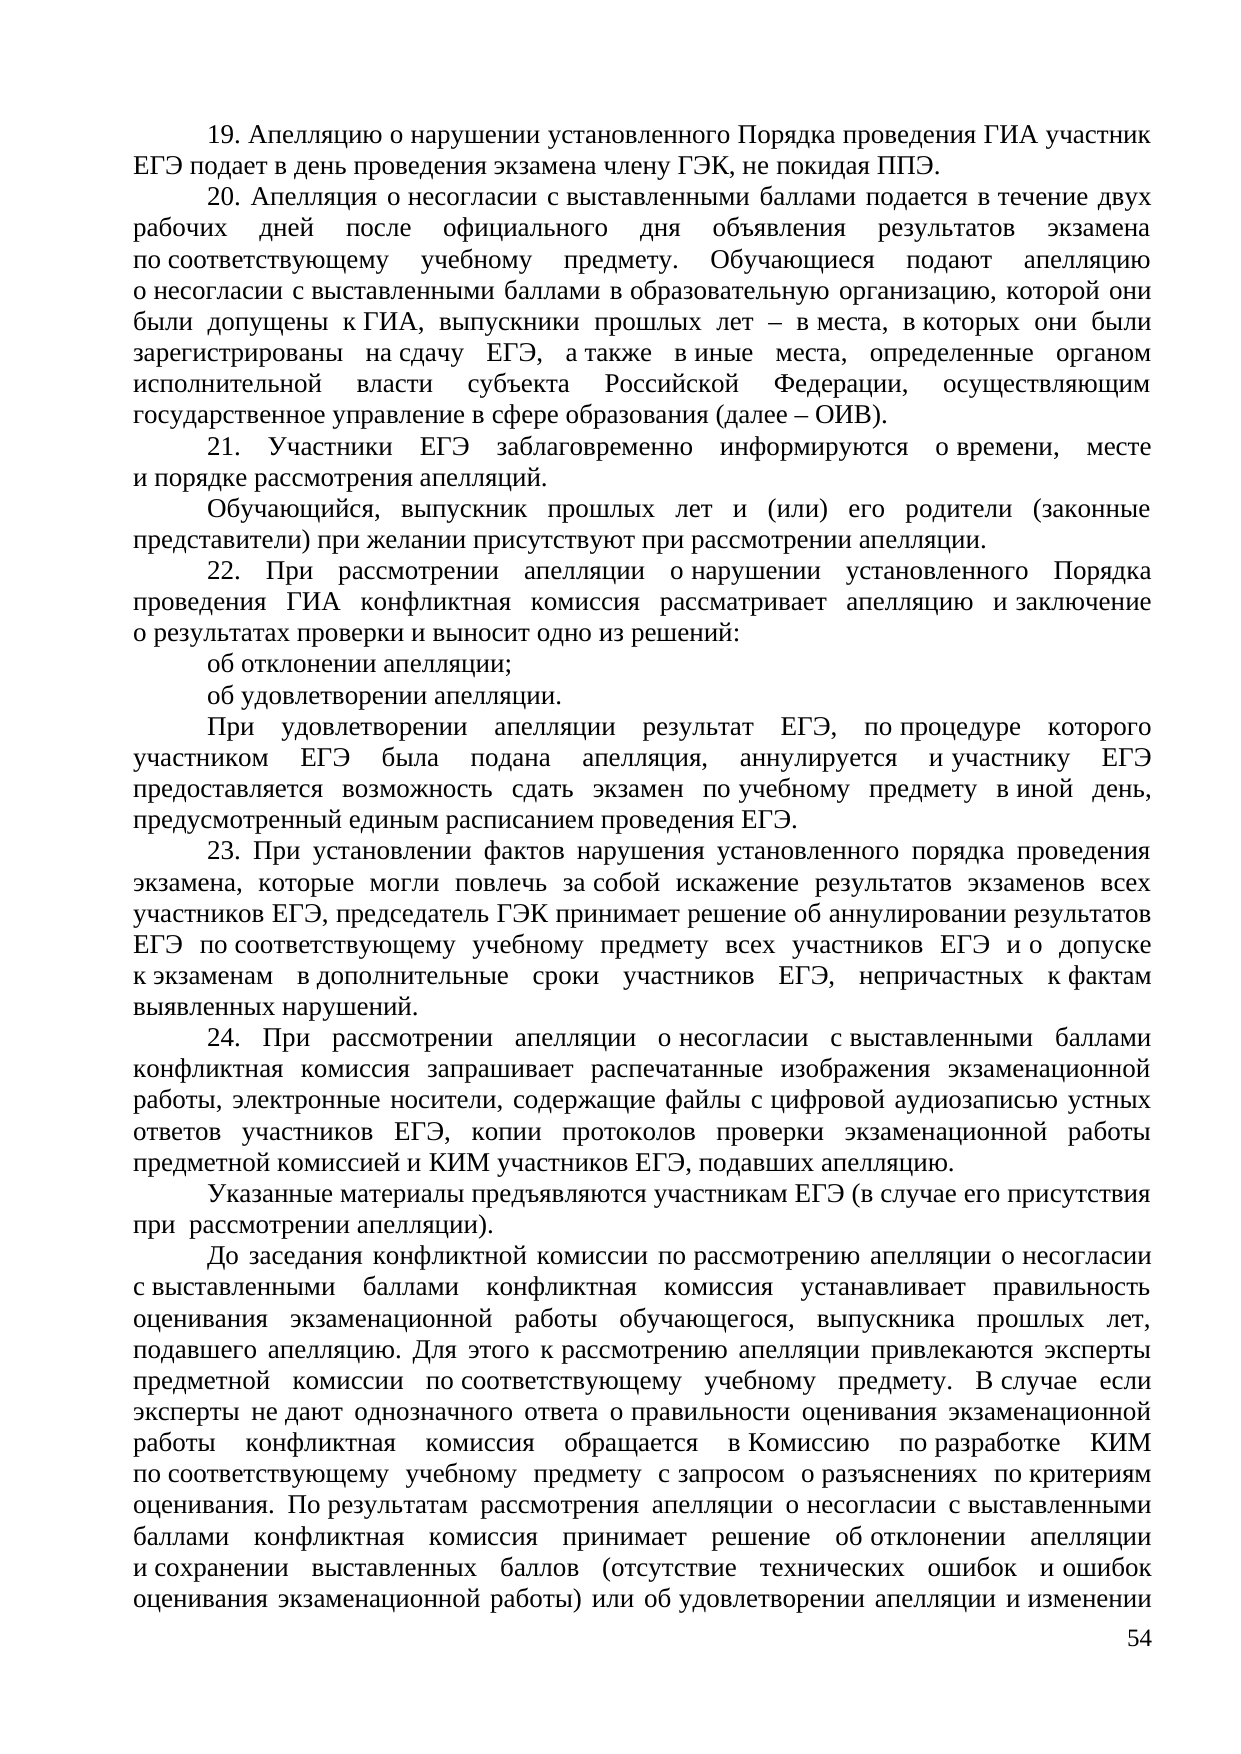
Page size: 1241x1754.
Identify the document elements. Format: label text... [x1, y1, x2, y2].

text 21. Участники ЕГЭ заблаговременно информируются о времени, месте и порядке рассмотрения апелляций. [133, 429, 1152, 492]
text 24. При рассмотрении апелляции о несогласии с выставленными баллами конфликтная комиссия запрашивает распечатанные изображения экзаменационной работы, электронные носители, содержащие файлы с цифровой аудиозаписью устных ответов участников ЕГЭ, копии протоколов проверки экзаменационной работы предметной комиссией и КИМ участников ЕГЭ, подавших апелляцию. [133, 1021, 1152, 1177]
text 19. Апелляцию о нарушении установленного Порядка проведения ГИА участник ЕГЭ подает в день проведения экзамена члену ГЭК, не покидая ППЭ. [133, 118, 1152, 180]
text Указанные материалы предъявляются участникам ЕГЭ (в случае его присутствия при рассмотрении апелляции). [133, 1177, 1152, 1239]
text об удовлетворении апелляции. [133, 679, 1152, 710]
text Обучающийся, выпускник прошлых лет и (или) его родители (законные представители) при желании присутствуют при рассмотрении апелляции. [133, 492, 1152, 554]
text 22. При рассмотрении апелляции о нарушении установленного Порядка проведения ГИА конфликтная комиссия рассматривает апелляцию и заключение о результатах проверки и выносит одно из решений: [133, 554, 1152, 648]
text При удовлетворении апелляции результат ЕГЭ, по процедуре которого участником ЕГЭ была подана апелляция, аннулируется и участнику ЕГЭ предоставляется возможность сдать экзамен по учебному предмету в иной день, предусмотренный единым расписанием проведения ЕГЭ. [133, 710, 1152, 834]
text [133, 1239, 1152, 1613]
text 23. При установлении фактов нарушения установленного порядка проведения экзамена, которые могли повлечь за собой искажение результатов экзаменов всех участников ЕГЭ, председатель ГЭК принимает решение об аннулировании результатов ЕГЭ по соответствующему учебному предмету всех участников ЕГЭ и о допуске к экзаменам в дополнительные сроки участников ЕГЭ, непричастных к фактам выявленных нарушений. [133, 834, 1152, 1021]
text 20. Апелляция о несогласии с выставленными баллами подается в течение двух рабочих дней после официального дня объявления результатов экзамена по соответствующему учебному предмету. Обучающиеся подают апелляцию о несогласии с выставленными баллами в образовательную организацию, которой они были допущены к ГИА, выпускники прошлых лет – в места, в которых они были зарегистрированы на сдачу ЕГЭ, а также в иные места, определенные органом исполнительной власти субъекта Российской Федерации, осуществляющим государственное управление в сфере образования (далее – ОИВ). [133, 180, 1152, 429]
text об отклонении апелляции; [133, 648, 1152, 679]
